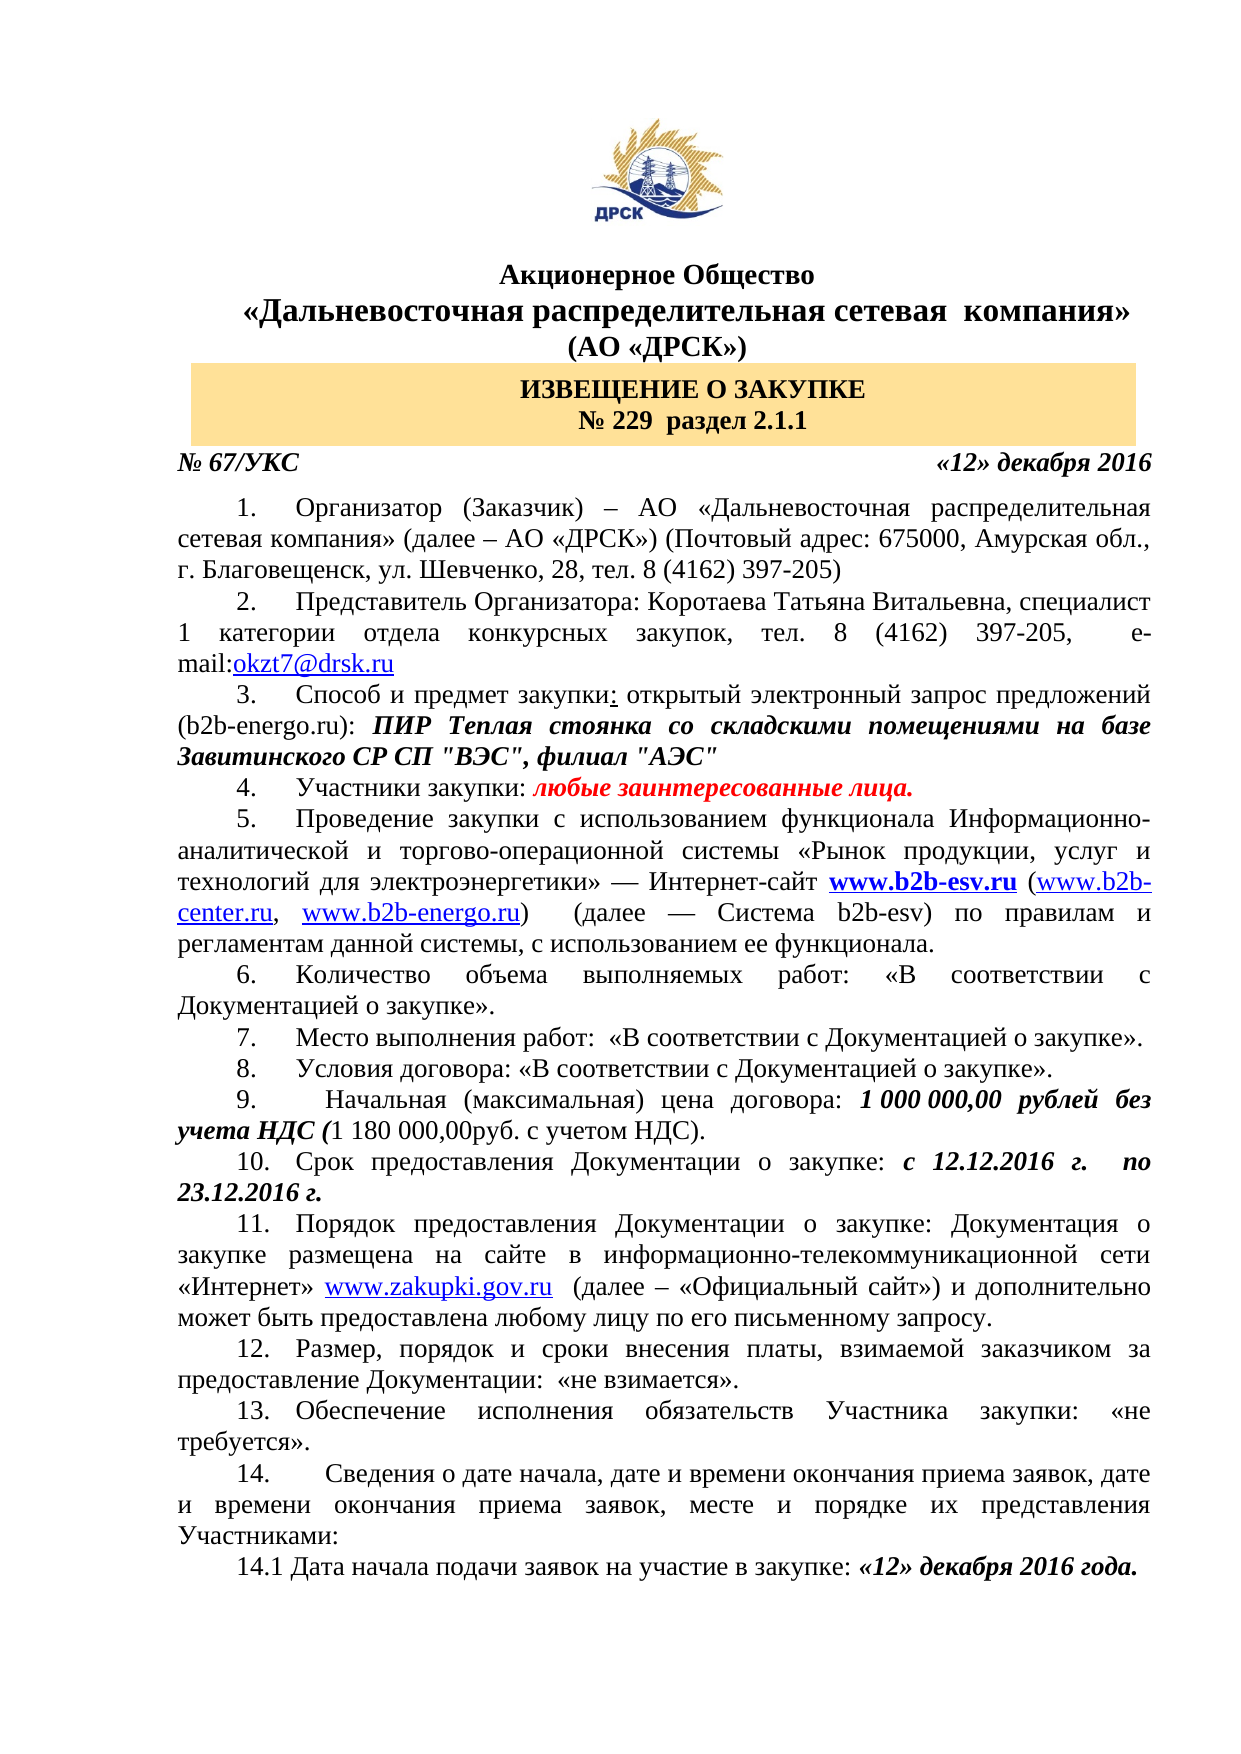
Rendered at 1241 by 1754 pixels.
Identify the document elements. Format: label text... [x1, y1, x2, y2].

text (АО «ДРСК») [177, 329, 1137, 362]
list Начальная (максимальная) цена договора: 1 000 000,00 рублей без учета НДС (1 180 000,00руб. с учетом НДС). [177, 1083, 1152, 1145]
list Сведения о дате начала, дате и времени окончания приема заявок, дате и времени окончания приема заявок, месте и порядке их представления Участниками: [177, 1457, 1152, 1550]
list Представитель Организатора: Коротаева Татьяна Витальевна, специалист 1 категории отдела конкурсных закупок, тел. 8 (4162) 397-205, e-mail:okzt7@drsk.ru [177, 584, 1152, 678]
list 14.1 Дата начала подачи заявок на участие в закупке: «12» декабря 2016 года. [177, 1550, 1152, 1581]
list Количество объема выполняемых работ: «В соответствии с Документацией о закупке». [177, 958, 1152, 1021]
list Место выполнения работ: «В соответствии с Документацией о закупке». [177, 1021, 1152, 1052]
list Способ и предмет закупки: открытый электронный запрос предложений (b2b-energo.ru): ПИР Теплая стоянка со складскими помещениями на базе Завитинского СР СП "ВЭС", филиал "АЭС" [177, 678, 1152, 771]
text Акционерное Общество [177, 257, 1137, 291]
list Срок предоставления Документации о закупке: с 12.12.2016 г. по 23.12.2016 г. [177, 1145, 1152, 1207]
text «Дальневосточная распределительная сетевая компания» [177, 291, 1137, 329]
list Размер, порядок и сроки внесения платы, взимаемой заказчиком за предоставление Документации: «не взимается». [177, 1332, 1152, 1394]
list Организатор (Заказчик) – АО «Дальневосточная распределительная сетевая компания» (далее – АО «ДРСК») (Почтовый адрес: 675000, Амурская обл., г. Благовещенск, ул. Шевченко, 28, тел. 8 (4162) 397-205) [177, 491, 1152, 584]
table_header № 67/УКС [166, 446, 664, 477]
list Условия договора: «В соответствии с Документацией о закупке». [177, 1052, 1152, 1083]
list Проведение закупки с использованием функционала Информационно-аналитической и торгово-операционной системы «Рынок продукции, услуг и технологий для электроэнергетики» — Интернет-сайт www.b2b-esv.ru (www.b2b-center.ru, www.b2b-energo.ru) (далее — Система b2b-esv) по правилам и регламентам данной системы, с использованием ее функционала. [177, 803, 1152, 958]
list Участники закупки: любые заинтересованные лица. [177, 771, 1152, 803]
list Обеспечение исполнения обязательств Участника закупки: «не требуется». [177, 1394, 1152, 1457]
list Порядок предоставления Документации о закупке: Документация о закупке размещена на сайте в информационно-телекоммуникационной сети «Интернет» www.zakupki.gov.ru (далее – «Официальный сайт») и дополнительно может быть предоставлена любому лицу по его письменному запросу. [177, 1207, 1152, 1332]
picture [590, 118, 724, 226]
table_header «12» декабря 2016 [664, 446, 1163, 477]
table_header ИЗВЕЩЕНИЕ О ЗАКУПКЕ № 229 раздел 2.1.1 [191, 363, 1136, 446]
